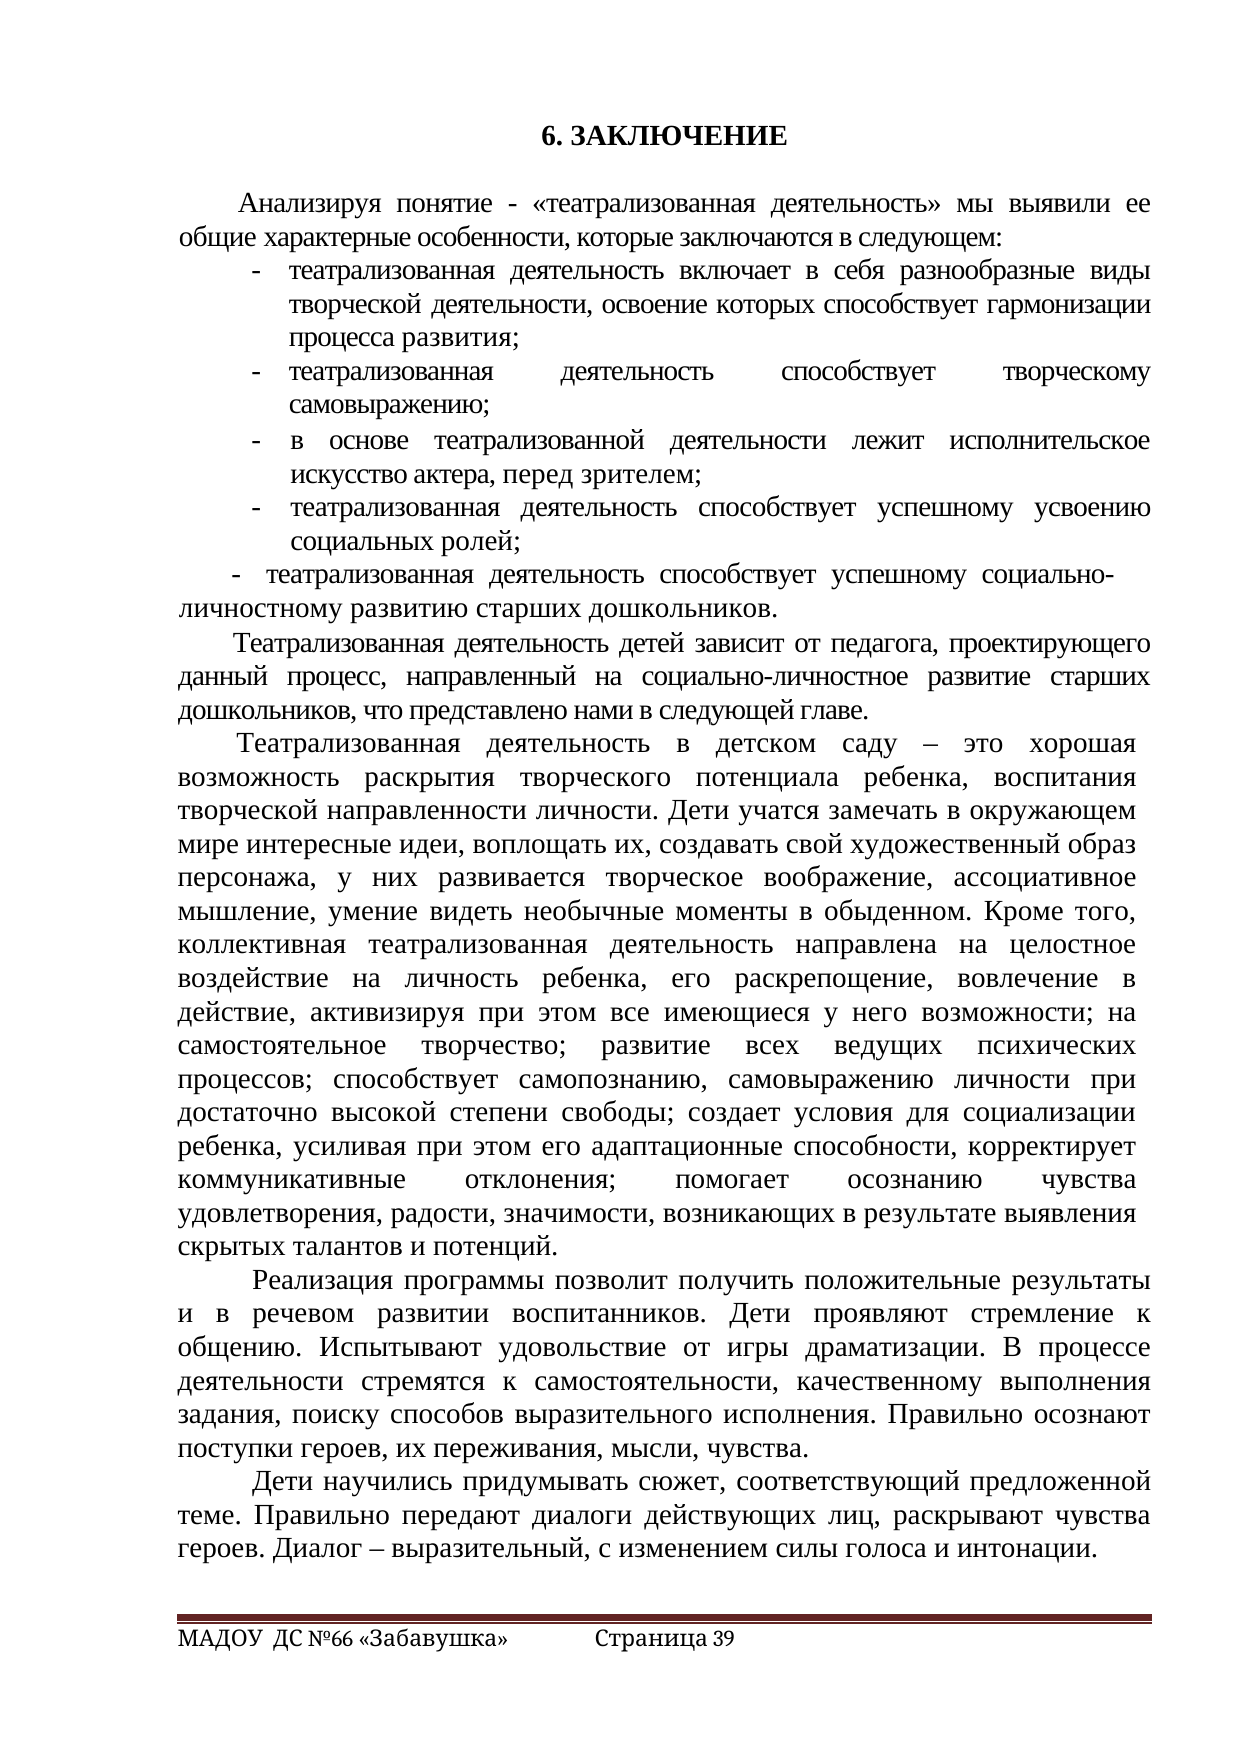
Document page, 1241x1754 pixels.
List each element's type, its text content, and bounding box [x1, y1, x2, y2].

text Театрализованная деятельность в детском саду – это хорошая возможность раскрытия творческого потенциала ребенка, воспитания творческой направленности личности. Дети учатся замечать в окружающем мире интересные идеи, воплощать их, создавать свой художественный образ персонажа, у них развивается творческое воображение, ассоциативное мышление, умение видеть необычные моменты в обыденном. Кроме того, коллективная театрализованная деятельность направлена на целостное воздействие на личность ребенка, его раскрепощение, вовлечение в действие, активизируя при этом все имеющиеся у него возможности; на самостоятельное творчество; развитие всех ведущих психических процессов; способствует самопознанию, самовыражению личности при достаточно высокой степени свободы; создает условия для социализации ребенка, усиливая при этом его адаптационные способности, корректирует коммуникативные отклонения; помогает осознанию чувства удовлетворения, радости, значимости, возникающих в результате выявления скрытых талантов и потенций. [177, 725, 1137, 1262]
list в основе театрализованной деятельности лежит исполнительское искусство актера, перед зрителем; [251, 422, 1151, 489]
list театрализованная деятельность способствует успешному усвоению социальных ролей; [251, 489, 1152, 557]
text Анализируя понятие - «театрализованная деятельность» мы выявили ее общие характерные особенности, которые заключаются в следующем: [179, 185, 1152, 252]
text - театрализованная деятельность способствует успешному социально- личностному развитию старших дошкольников. [179, 557, 1115, 624]
text 6. ЗАКЛЮЧЕНИЕ [177, 118, 1152, 152]
text Реализация программы позволит получить положительные результаты и в речевом развитии воспитанников. Дети проявляют стремление к общению. Испытывают удовольствие от игры драматизации. В процессе деятельности стремятся к самостоятельности, качественному выполнения задания, поиску способов выразительного исполнения. Правильно осознают поступки героев, их переживания, мысли, чувства. [177, 1262, 1152, 1463]
text Театрализованная деятельность детей зависит от педагога, проектирующего данный процесс, направленный на социально-личностное развитие старших дошкольников, что представлено нами в следующей главе. [178, 625, 1152, 725]
text Дети научились придумывать сюжет, соответствующий предложенной теме. Правильно передают диалоги действующих лиц, раскрывают чувства героев. Диалог – выразительный, с изменением силы голоса и интонации. [177, 1463, 1152, 1564]
list театрализованная деятельность способствует творческому самовыражению; [251, 353, 1152, 420]
list театрализованная деятельность включает в себя разнообразные виды творческой деятельности, освоение которых способствует гармонизации процесса развития; [251, 252, 1152, 353]
